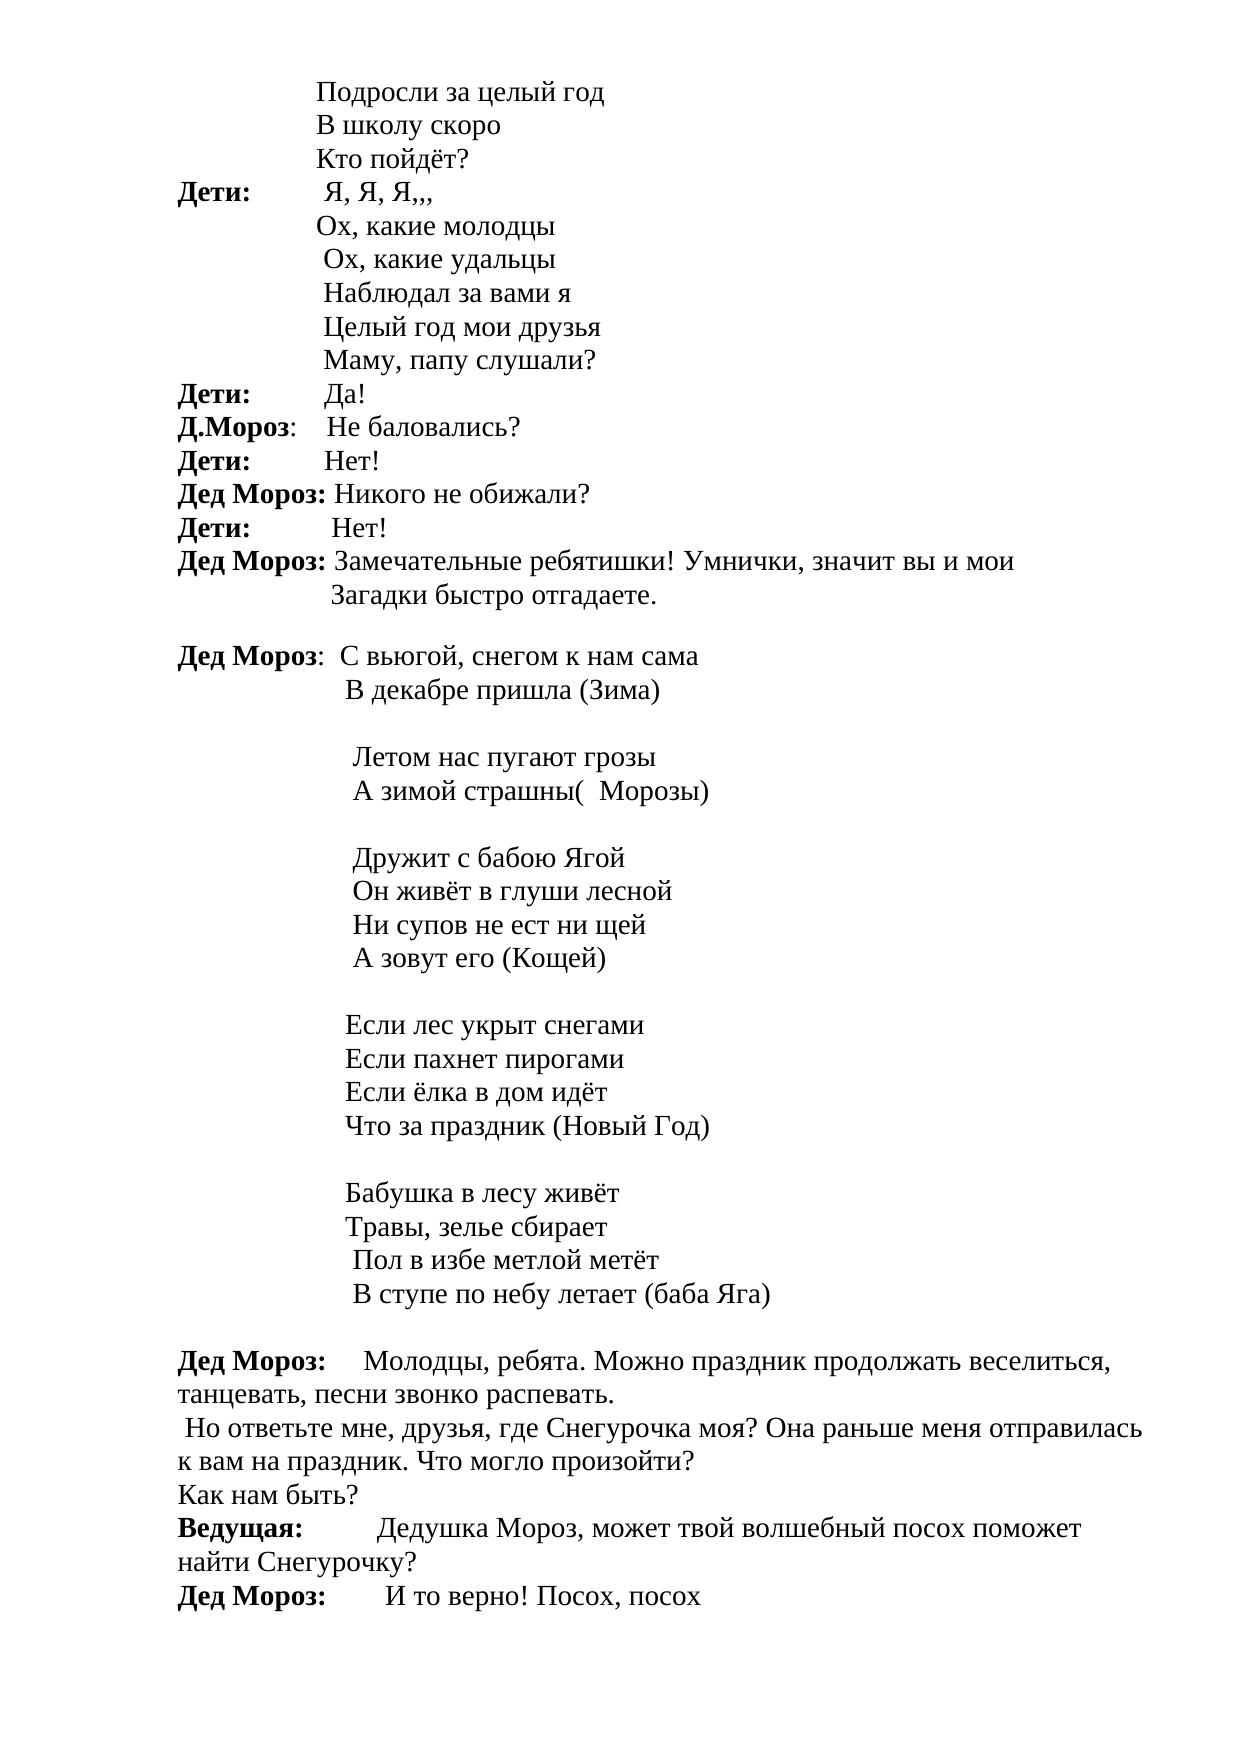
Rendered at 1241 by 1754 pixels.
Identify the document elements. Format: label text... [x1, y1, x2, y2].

text Дети: Да! [177, 376, 1152, 409]
text Травы, зелье сбирает [177, 1209, 1152, 1242]
text Ох, какие молодцы [177, 208, 1152, 242]
text Дети: Нет! [177, 510, 1152, 543]
text Дети: Нет! [177, 443, 1152, 476]
text Маму, папу слушали? [177, 342, 1152, 376]
text А зовут его (Кощей) [177, 940, 1152, 974]
text Ведущая: Дедушка Мороз, может твой волшебный посох поможет найти Снегурочку? [177, 1511, 1152, 1578]
text Он живёт в глуши лесной [177, 873, 1152, 907]
text Если лес укрыт снегами [177, 1007, 1152, 1041]
text Но ответьте мне, друзья, где Снегурочка моя? Она раньше меня отправилась к вам на праздник. Что могло произойти? [177, 1410, 1152, 1477]
text Летом нас пугают грозы [177, 739, 1152, 773]
text Дед Мороз: Замечательные ребятишки! Умнички, значит вы и мои [177, 543, 1152, 577]
text Загадки быстро отгадаете. [177, 577, 1152, 611]
text Бабушка в лесу живёт [177, 1175, 1152, 1209]
text Пол в избе метлой метёт [177, 1242, 1152, 1276]
text Дед Мороз: С вьюгой, снегом к нам сама [177, 638, 1152, 672]
text Ох, какие удальцы [177, 242, 1152, 275]
text А зимой страшны( Морозы) [177, 773, 1152, 806]
text Ни супов не ест ни щей [177, 907, 1152, 940]
text В ступе по небу летает (баба Яга) [177, 1276, 1152, 1309]
text Д.Мороз: Не баловались? [177, 409, 1152, 443]
text Наблюдал за вами я [177, 275, 1152, 309]
text Дед Мороз: Молодцы, ребята. Можно праздник продолжать веселиться, танцевать, песни звонко распевать. [177, 1343, 1152, 1410]
text Что за праздник (Новый Год) [177, 1108, 1152, 1142]
text Целый год мои друзья [177, 309, 1152, 342]
text Как нам быть? [177, 1477, 1152, 1511]
text Если пахнет пирогами [177, 1041, 1152, 1074]
text В декабре пришла (Зима) [177, 672, 1152, 706]
text Дед Мороз: Никого не обижали? [177, 476, 1152, 510]
text Кто пойдёт? [177, 141, 1152, 174]
text Дети: Я, Я, Я,,, [177, 174, 1152, 208]
text Дружит с бабою Ягой [177, 840, 1152, 873]
text Если ёлка в дом идёт [177, 1074, 1152, 1108]
text Дед Мороз: И то верно! Посох, посох [177, 1578, 1152, 1611]
text Подросли за целый год [177, 74, 1152, 107]
text В школу скоро [177, 107, 1152, 141]
